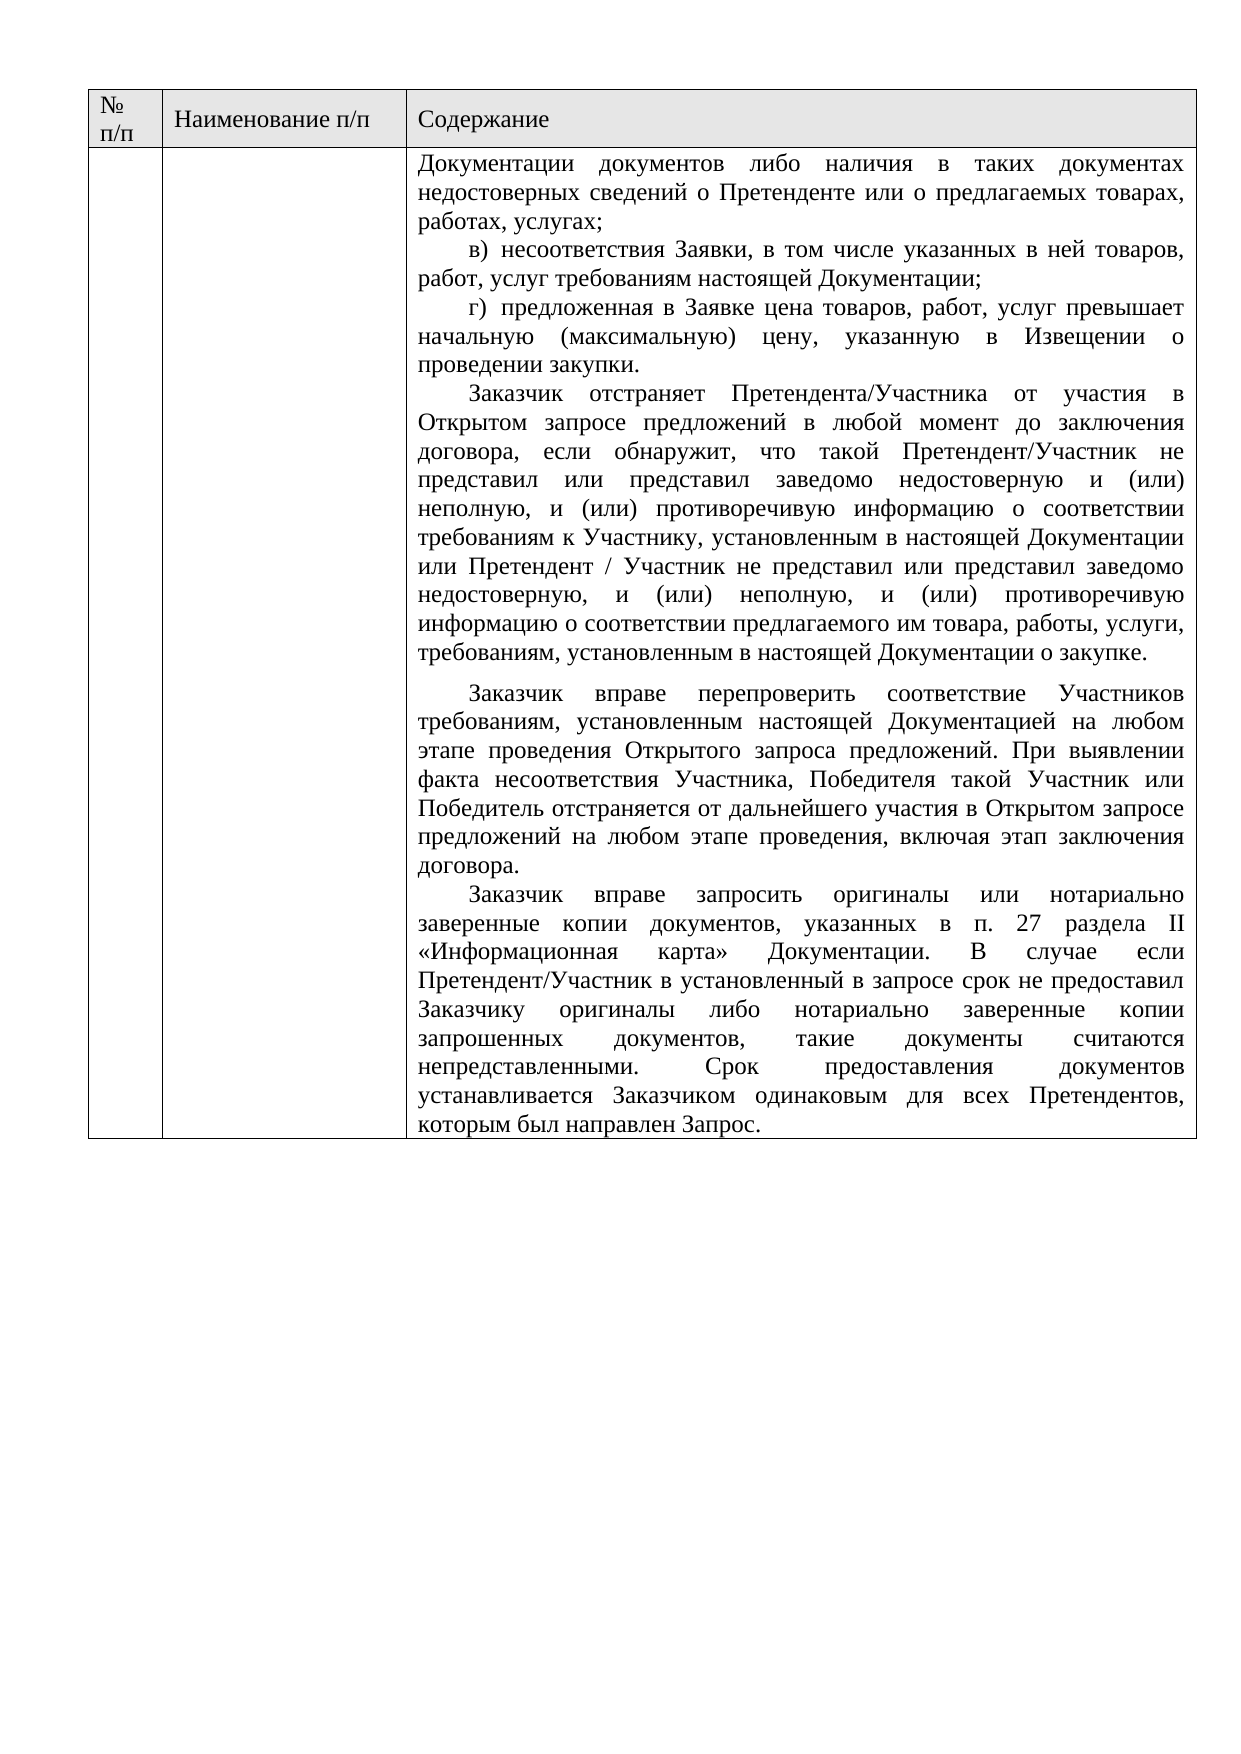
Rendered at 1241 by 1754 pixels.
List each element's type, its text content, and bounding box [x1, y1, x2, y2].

table_header № п/п [89, 90, 162, 147]
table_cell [407, 148, 1196, 1138]
table_cell [89, 148, 162, 1138]
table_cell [163, 148, 406, 1138]
table_header Наименование п/п [163, 90, 406, 147]
table_header Содержание [407, 90, 1196, 147]
